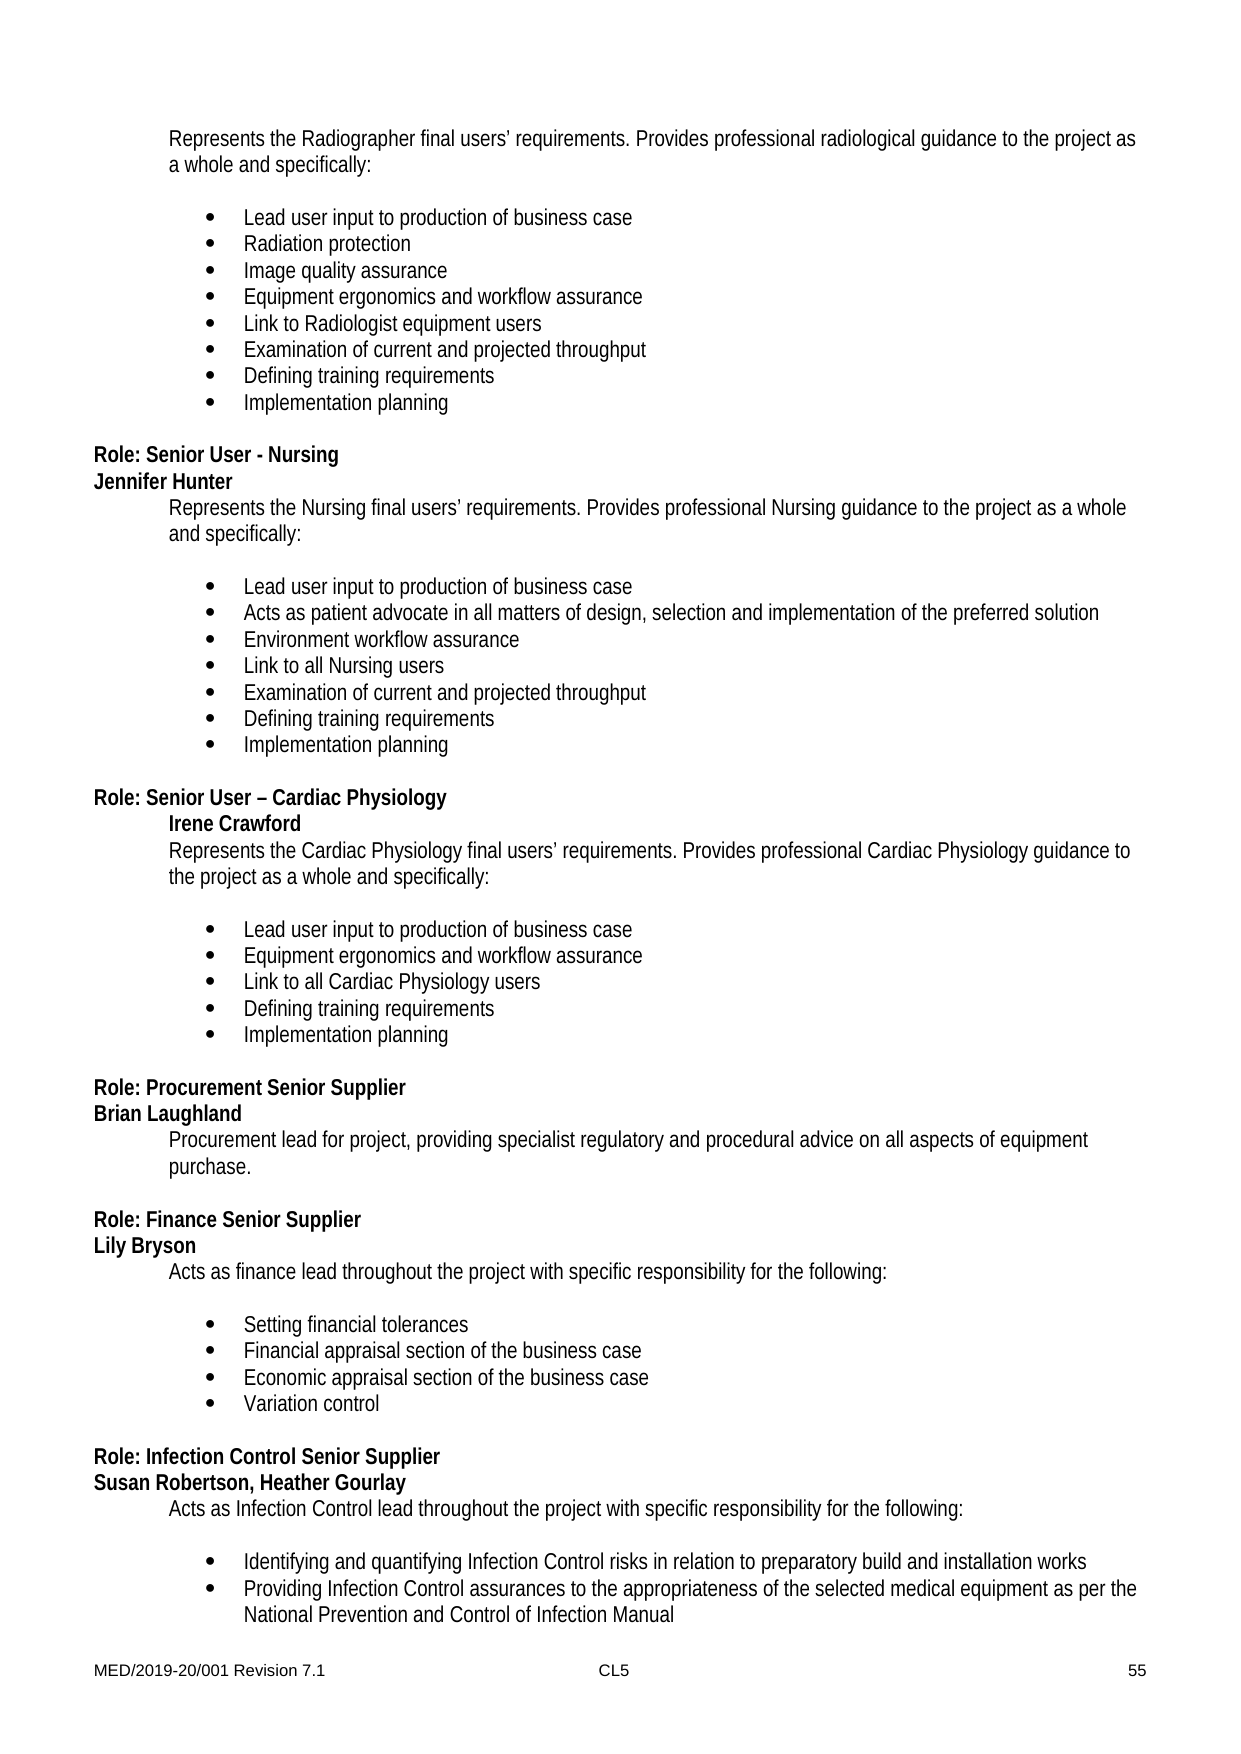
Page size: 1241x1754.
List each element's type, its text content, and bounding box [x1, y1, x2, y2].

list Variation control [206, 1390, 1146, 1416]
text Irene Crawford [169, 810, 1146, 837]
list Financial appraisal section of the business case [206, 1337, 1146, 1364]
list Image quality assurance [206, 257, 1146, 283]
list Providing Infection Control assurances to the appropriateness of the selected medical equipment as per the National Prevention and Control of Infection Manual [206, 1574, 1146, 1627]
list Lead user input to production of business case [206, 916, 1146, 942]
list Link to all Nursing users [206, 652, 1146, 678]
text Acts as Infection Control lead throughout the project with specific responsibility for the following: [169, 1495, 1146, 1522]
list Examination of current and projected throughput [206, 678, 1146, 705]
list Link to all Cardiac Physiology users [206, 968, 1146, 995]
list Radiation protection [206, 230, 1146, 257]
text Role: Infection Control Senior Supplier [94, 1443, 1146, 1469]
list Lead user input to production of business case [206, 204, 1146, 230]
list Identifying and quantifying Infection Control risks in relation to preparatory build and installation works [206, 1548, 1146, 1574]
list Examination of current and projected throughput [206, 336, 1146, 362]
list Implementation planning [206, 1021, 1146, 1047]
text Represents the Cardiac Physiology final users’ requirements. Provides professional Cardiac Physiology guidance to the project as a whole and specifically: [169, 837, 1146, 889]
text Brian Laughland [94, 1100, 1146, 1126]
text Jennifer Hunter [94, 468, 1146, 494]
text Role: Senior User – Cardiac Physiology [94, 784, 1146, 810]
text Lily Bryson [94, 1232, 1146, 1258]
list Implementation planning [206, 388, 1146, 415]
text Acts as finance lead throughout the project with specific responsibility for the following: [169, 1258, 1146, 1284]
list Link to Radiologist equipment users [206, 309, 1146, 336]
list Setting financial tolerances [206, 1311, 1146, 1337]
text Represents the Radiographer final users’ requirements. Provides professional radiological guidance to the project as a whole and specifically: [169, 125, 1146, 178]
list Defining training requirements [206, 705, 1146, 731]
list Defining training requirements [206, 995, 1146, 1021]
text Role: Procurement Senior Supplier [94, 1074, 1146, 1100]
list Implementation planning [206, 731, 1146, 757]
list Equipment ergonomics and workflow assurance [206, 283, 1146, 309]
text Susan Robertson, Heather Gourlay [94, 1469, 1146, 1495]
list Environment workflow assurance [206, 626, 1146, 652]
list Defining training requirements [206, 362, 1146, 388]
text Procurement lead for project, providing specialist regulatory and procedural advice on all aspects of equipment purchase. [169, 1126, 1146, 1179]
list Equipment ergonomics and workflow assurance [206, 942, 1146, 968]
list Lead user input to production of business case [206, 573, 1146, 599]
text Role: Finance Senior Supplier [94, 1206, 1146, 1232]
text Role: Senior User - Nursing [94, 441, 1146, 468]
list Economic appraisal section of the business case [206, 1364, 1146, 1390]
list Acts as patient advocate in all matters of design, selection and implementation of the preferred solution [206, 599, 1146, 626]
text Represents the Nursing final users’ requirements. Provides professional Nursing guidance to the project as a whole and specifically: [169, 494, 1146, 547]
